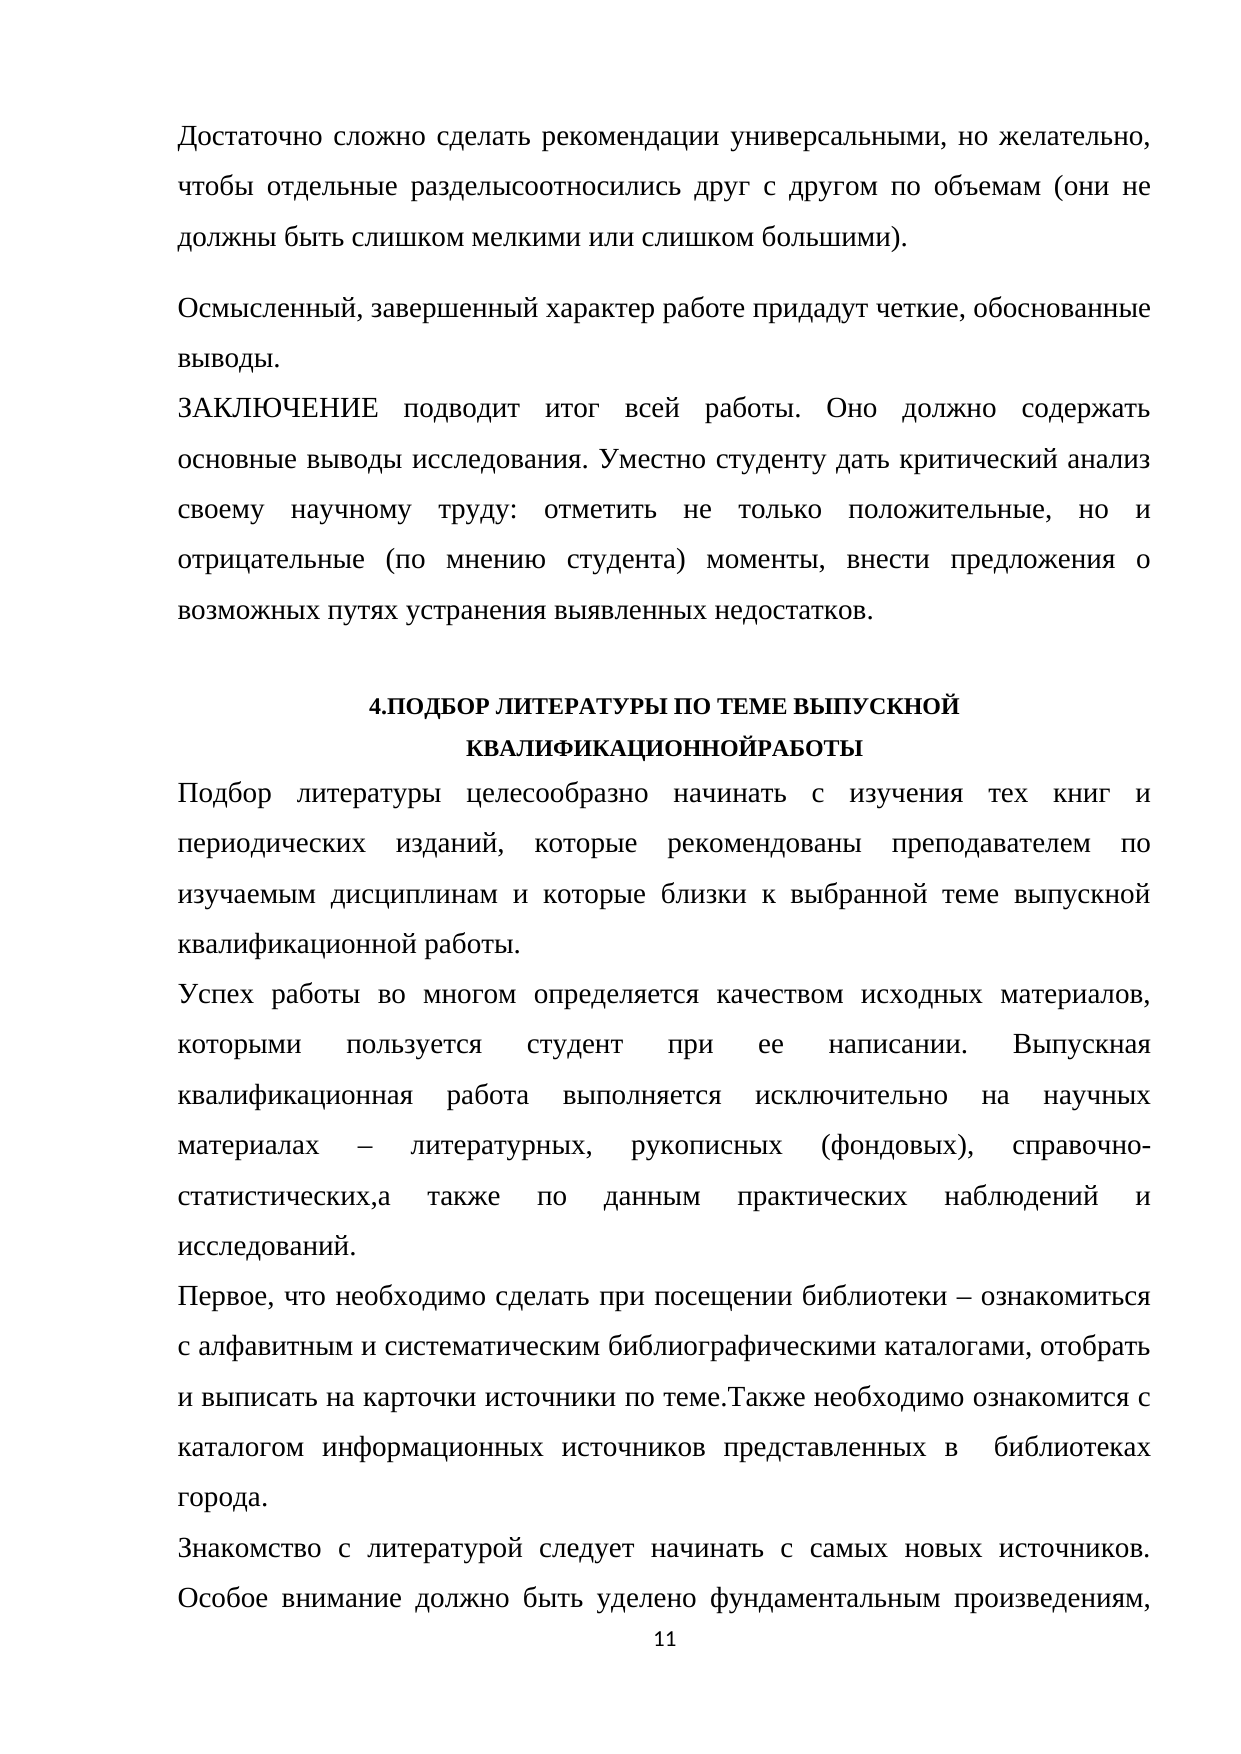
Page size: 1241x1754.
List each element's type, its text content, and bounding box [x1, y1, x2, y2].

text Успех работы во многом определяется качеством исходных материалов, которыми пользуется студент при ее написании. Выпускная квалификационная работа выполняется исключительно на научных материалах – литературных, рукописных (фондовых), справочно-статистических,а также по данным практических наблюдений и исследований. [177, 976, 1152, 1261]
text Первое, что необходимо сделать при посещении библиотеки – ознакомиться с алфавитным и систематическим библиографическими каталогами, отобрать и выписать на карточки источники по теме.Также необходимо ознакомится с каталогом информационных источников представленных в библиотеках города. [177, 1278, 1152, 1513]
text ЗАКЛЮЧЕНИЕ подводит итог всей работы. Оно должно содержать основные выводы исследования. Уместно студенту дать критический анализ своему научному труду: отметить не только положительные, но и отрицательные (по мнению студента) моменты, внести предложения о возможных путях устранения выявленных недостатков. [177, 391, 1152, 625]
text Осмысленный, завершенный характер работе придадут четкие, обоснованные выводы. [177, 290, 1152, 374]
text Подбор литературы целесообразно начинать с изучения тех книг и периодических изданий, которые рекомендованы преподавателем по изучаемым дисциплинам и которые близки к выбранной теме выпускной квалификационной работы. [177, 775, 1152, 959]
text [177, 1530, 1152, 1614]
text Достаточно сложно сделать рекомендации универсальными, но желательно, чтобы отдельные разделысоотносились друг с другом по объемам (они не должны быть слишком мелкими или слишком большими). [177, 118, 1152, 252]
text 4.ПОДБОР ЛИТЕРАТУРЫ ПО ТЕМЕ ВЫПУСКНОЙ КВАЛИФИКАЦИОННОЙРАБОТЫ [177, 692, 1152, 761]
